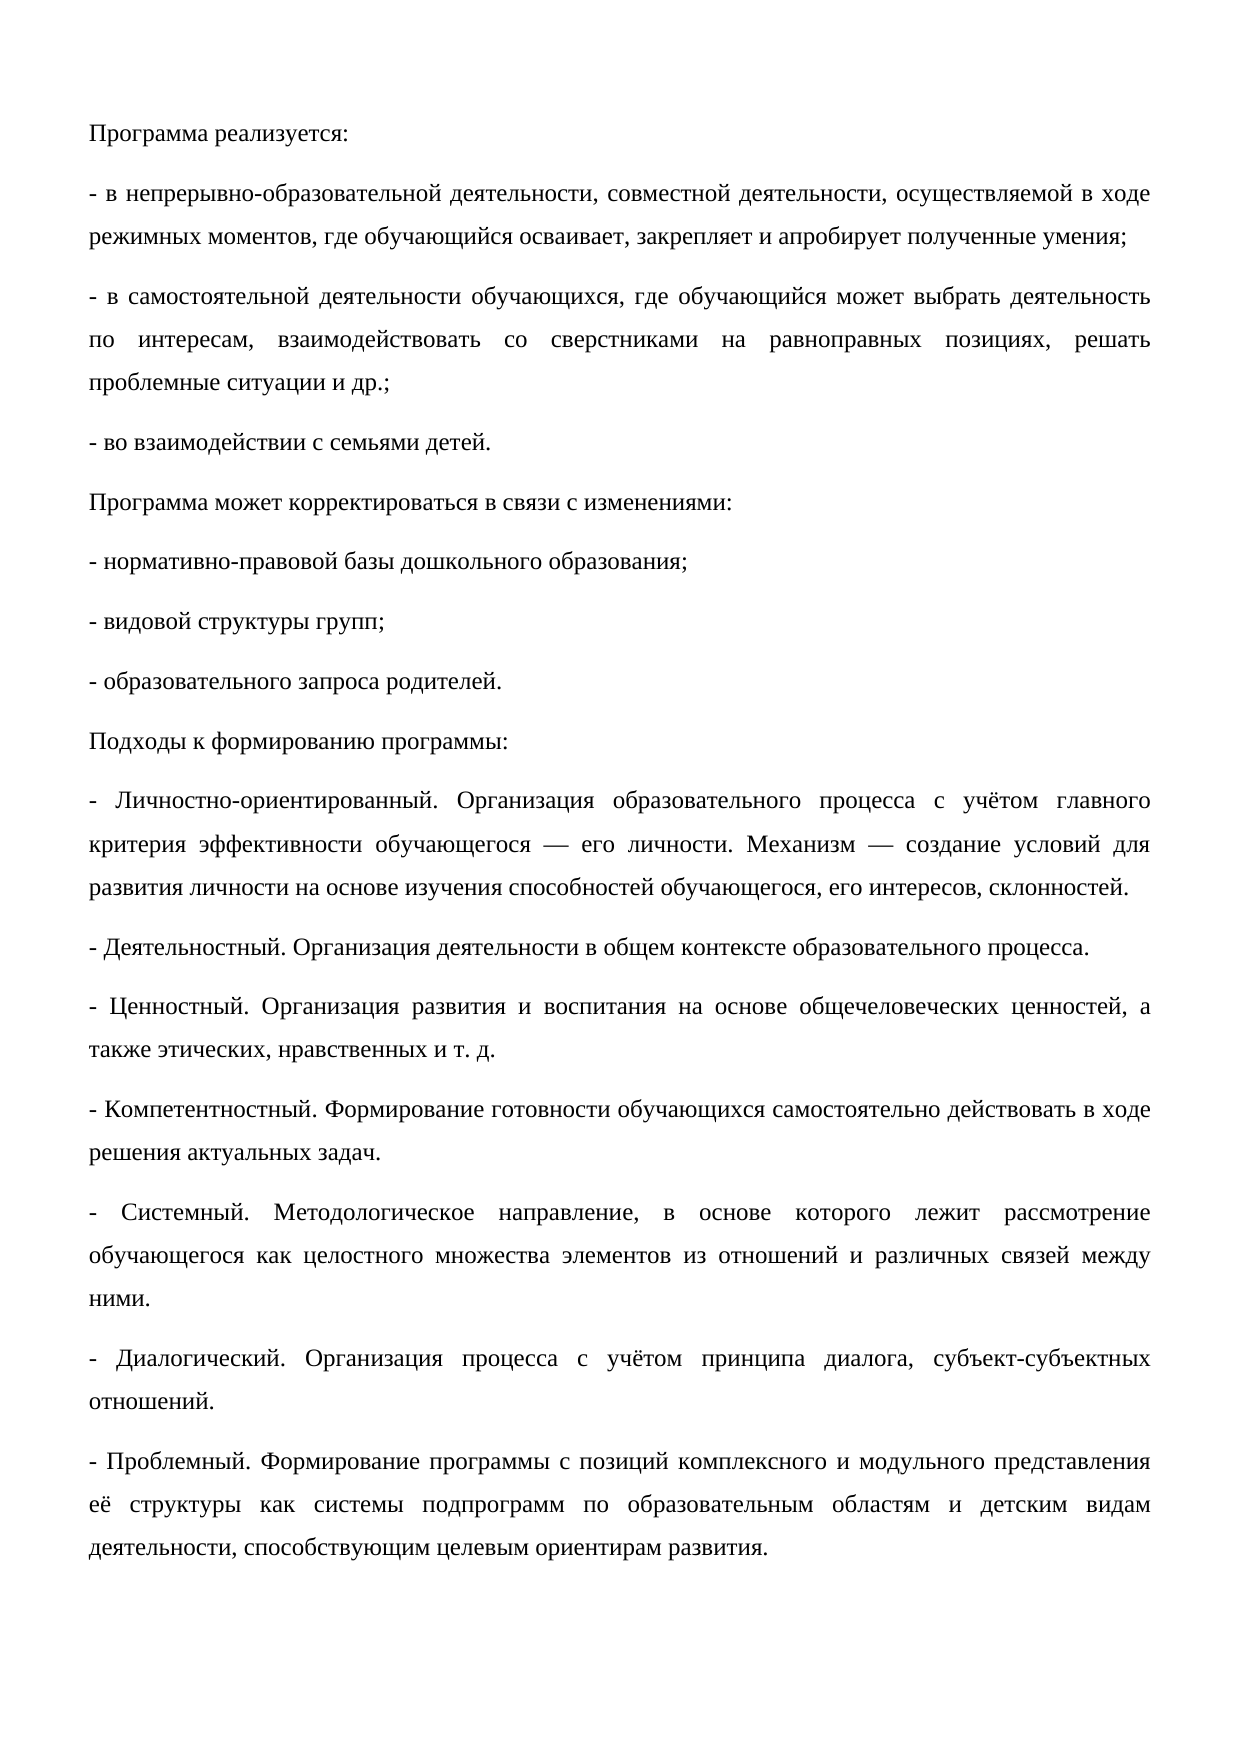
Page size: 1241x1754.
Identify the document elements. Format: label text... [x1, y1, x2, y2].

text - Компетентностный. Формирование готовности обучающихся самостоятельно действовать в ходе решения актуальных задач. [89, 1094, 1152, 1166]
text - во взаимодействии с семьями детей. [89, 427, 1152, 456]
text Программа реализуется: [89, 118, 1152, 147]
text - нормативно-правовой базы дошкольного образования; [89, 546, 1152, 575]
text - Проблемный. Формирование программы с позиций комплексного и модульного представления её структуры как системы подпрограмм по образовательным областям и детским видам деятельности, способствующим целевым ориентирам развития. [89, 1446, 1152, 1561]
text - видовой структуры групп; [89, 606, 1152, 635]
text Программа может корректироваться в связи с изменениями: [89, 487, 1152, 515]
text - Ценностный. Организация развития и воспитания на основе общечеловеческих ценностей, а также этических, нравственных и т. д. [89, 991, 1152, 1063]
text Подходы к формированию программы: [89, 726, 1152, 754]
text - Системный. Методологическое направление, в основе которого лежит рассмотрение обучающегося как целостного множества элементов из отношений и различных связей между ними. [89, 1197, 1152, 1312]
text - образовательного запроса родителей. [89, 666, 1152, 695]
text - Личностно-ориентированный. Организация образовательного процесса с учётом главного критерия эффективности обучающегося — его личности. Механизм — создание условий для развития личности на основе изучения способностей обучающегося, его интересов, склонностей. [89, 786, 1152, 901]
text - Диалогический. Организация процесса с учётом принципа диалога, субъект-субъектных отношений. [89, 1343, 1152, 1415]
text - Деятельностный. Организация деятельности в общем контексте образовательного процесса. [89, 932, 1152, 960]
text - в самостоятельной деятельности обучающихся, где обучающийся может выбрать деятельность по интересам, взаимодействовать со сверстниками на равноправных позициях, решать проблемные ситуации и др.; [89, 281, 1152, 396]
text - в непрерывно-образовательной деятельности, совместной деятельности, осуществляемой в ходе режимных моментов, где обучающийся осваивает, закрепляет и апробирует полученные умения; [89, 178, 1152, 250]
